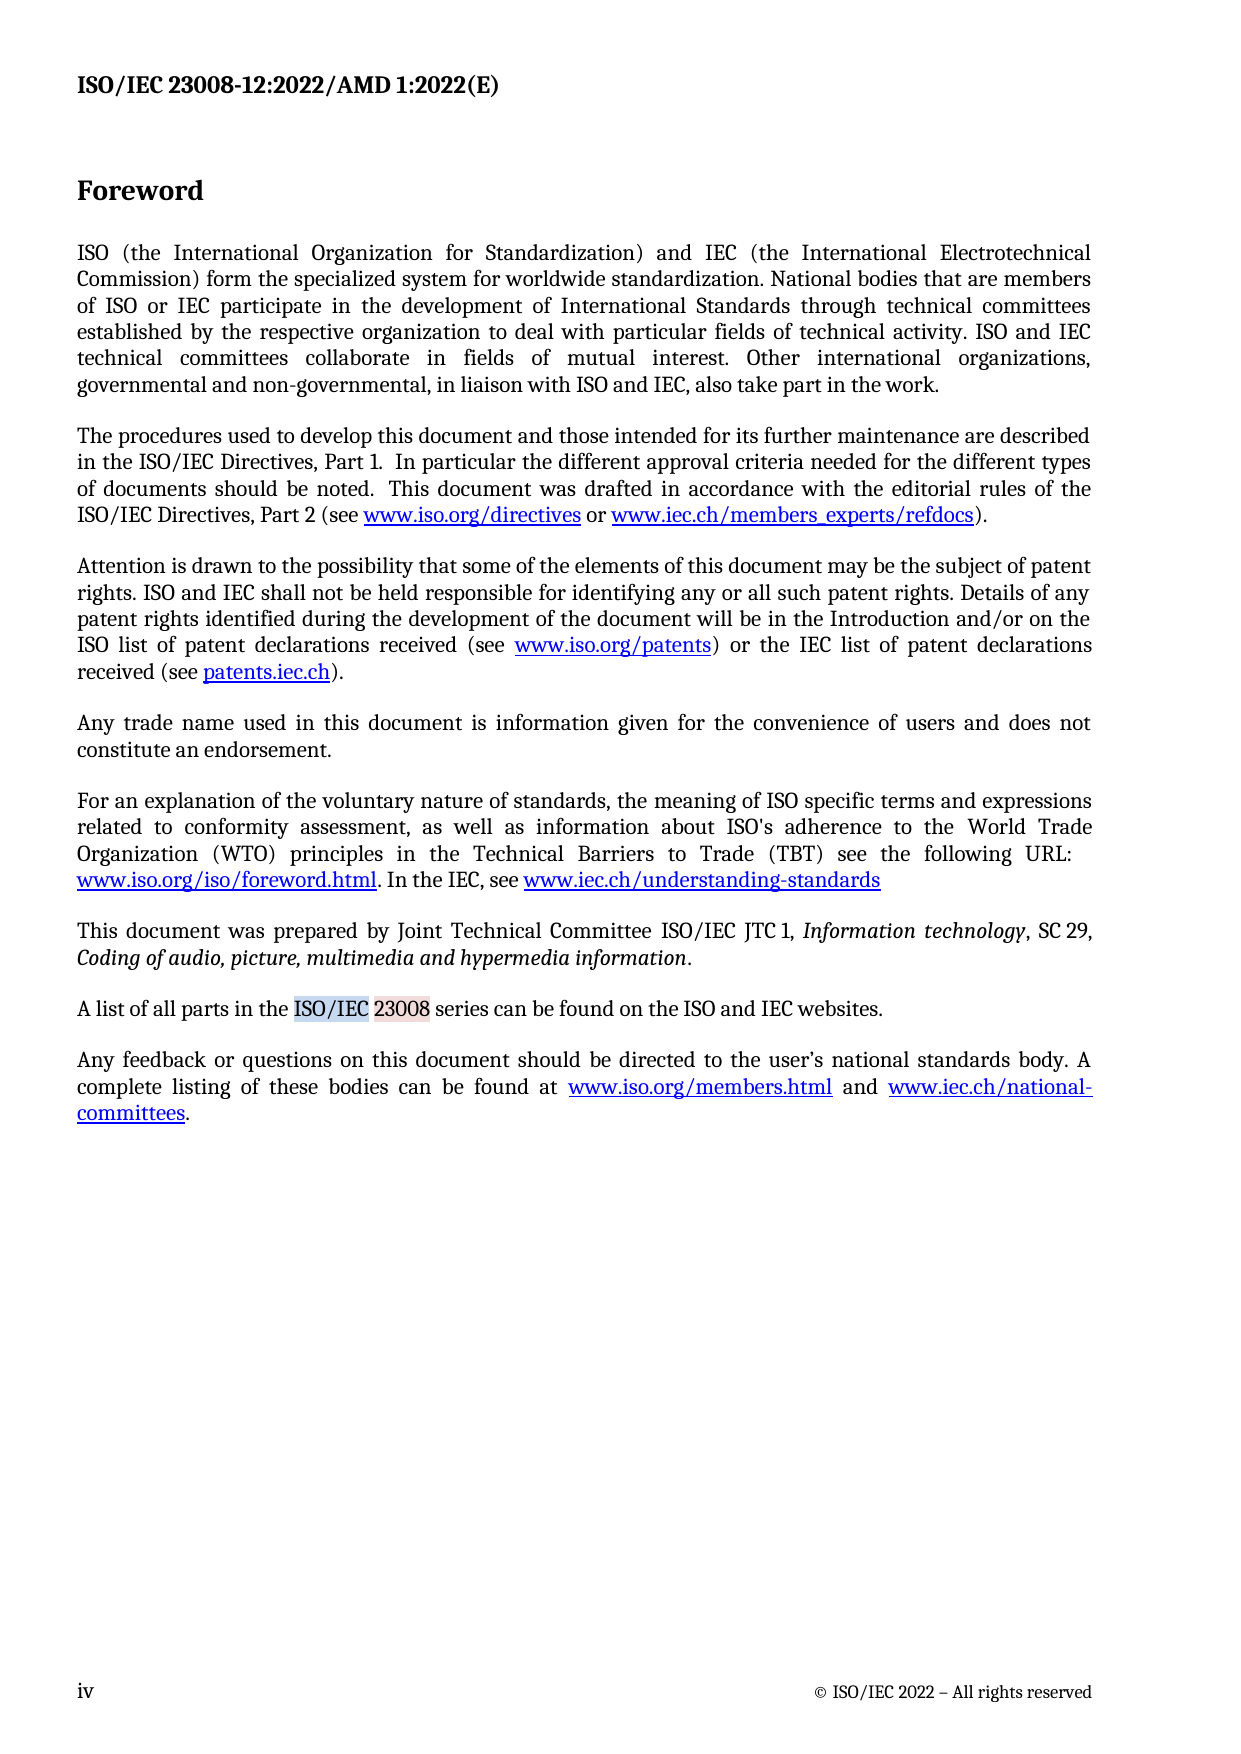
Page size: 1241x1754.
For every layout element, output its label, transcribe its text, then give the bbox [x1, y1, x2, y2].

title Foreword [77, 174, 1092, 207]
text This document was prepared by Joint Technical Committee ISO/IEC JTC 1, Information technology, SC 29, Coding of audio, picture, multimedia and hypermedia information. [77, 918, 1092, 971]
text Attention is drawn to the possibility that some of the elements of this document may be the subject of patent rights. ISO and IEC shall not be held responsible for identifying any or all such patent rights. Details of any patent rights identified during the development of the document will be in the Introduction and/or on the ISO list of patent declarations received (see www.iso.org/patents) or the IEC list of patent declarations received (see patents.iec.ch). [77, 553, 1092, 685]
text Any feedback or questions on this document should be directed to the user’s national standards body. A complete listing of these bodies can be found at www.iso.org/members.html and www.iec.ch/national-committees. [77, 1047, 1092, 1126]
text A list of all parts in the ISO/IEC 23008 series can be found on the ISO and IEC websites. [77, 996, 294, 1022]
text For an explanation of the voluntary nature of standards, the meaning of ISO specific terms and expressions related to conformity assessment, as well as information about ISO's adherence to the World Trade Organization (WTO) principles in the Technical Barriers to Trade (TBT) see the following URL: www.iso.org/iso/foreword.html. In the IEC, see www.iec.ch/understanding-standards [77, 788, 1092, 893]
text ISO (the International Organization for Standardization) and IEC (the International Electrotechnical Commission) form the specialized system for worldwide standardization. National bodies that are members of ISO or IEC participate in the development of International Standards through technical committees established by the respective organization to deal with particular fields of technical activity. ISO and IEC technical committees collaborate in fields of mutual interest. Other international organizations, governmental and non-governmental, in liaison with ISO and IEC, also take part in the work. [77, 240, 1092, 398]
text Any trade name used in this document is information given for the convenience of users and does not constitute an endorsement. [77, 710, 1092, 763]
text A list of all parts in the ISO/IEC 23008 series can be found on the ISO and IEC websites. [430, 996, 1092, 1022]
text The procedures used to develop this document and those intended for its further maintenance are described in the ISO/IEC Directives, Part 1. In particular the different approval criteria needed for the different types of documents should be noted. This document was drafted in accordance with the editorial rules of the ISO/IEC Directives, Part 2 (see www.iso.org/directives or www.iec.ch/members_experts/refdocs). [77, 423, 1092, 528]
